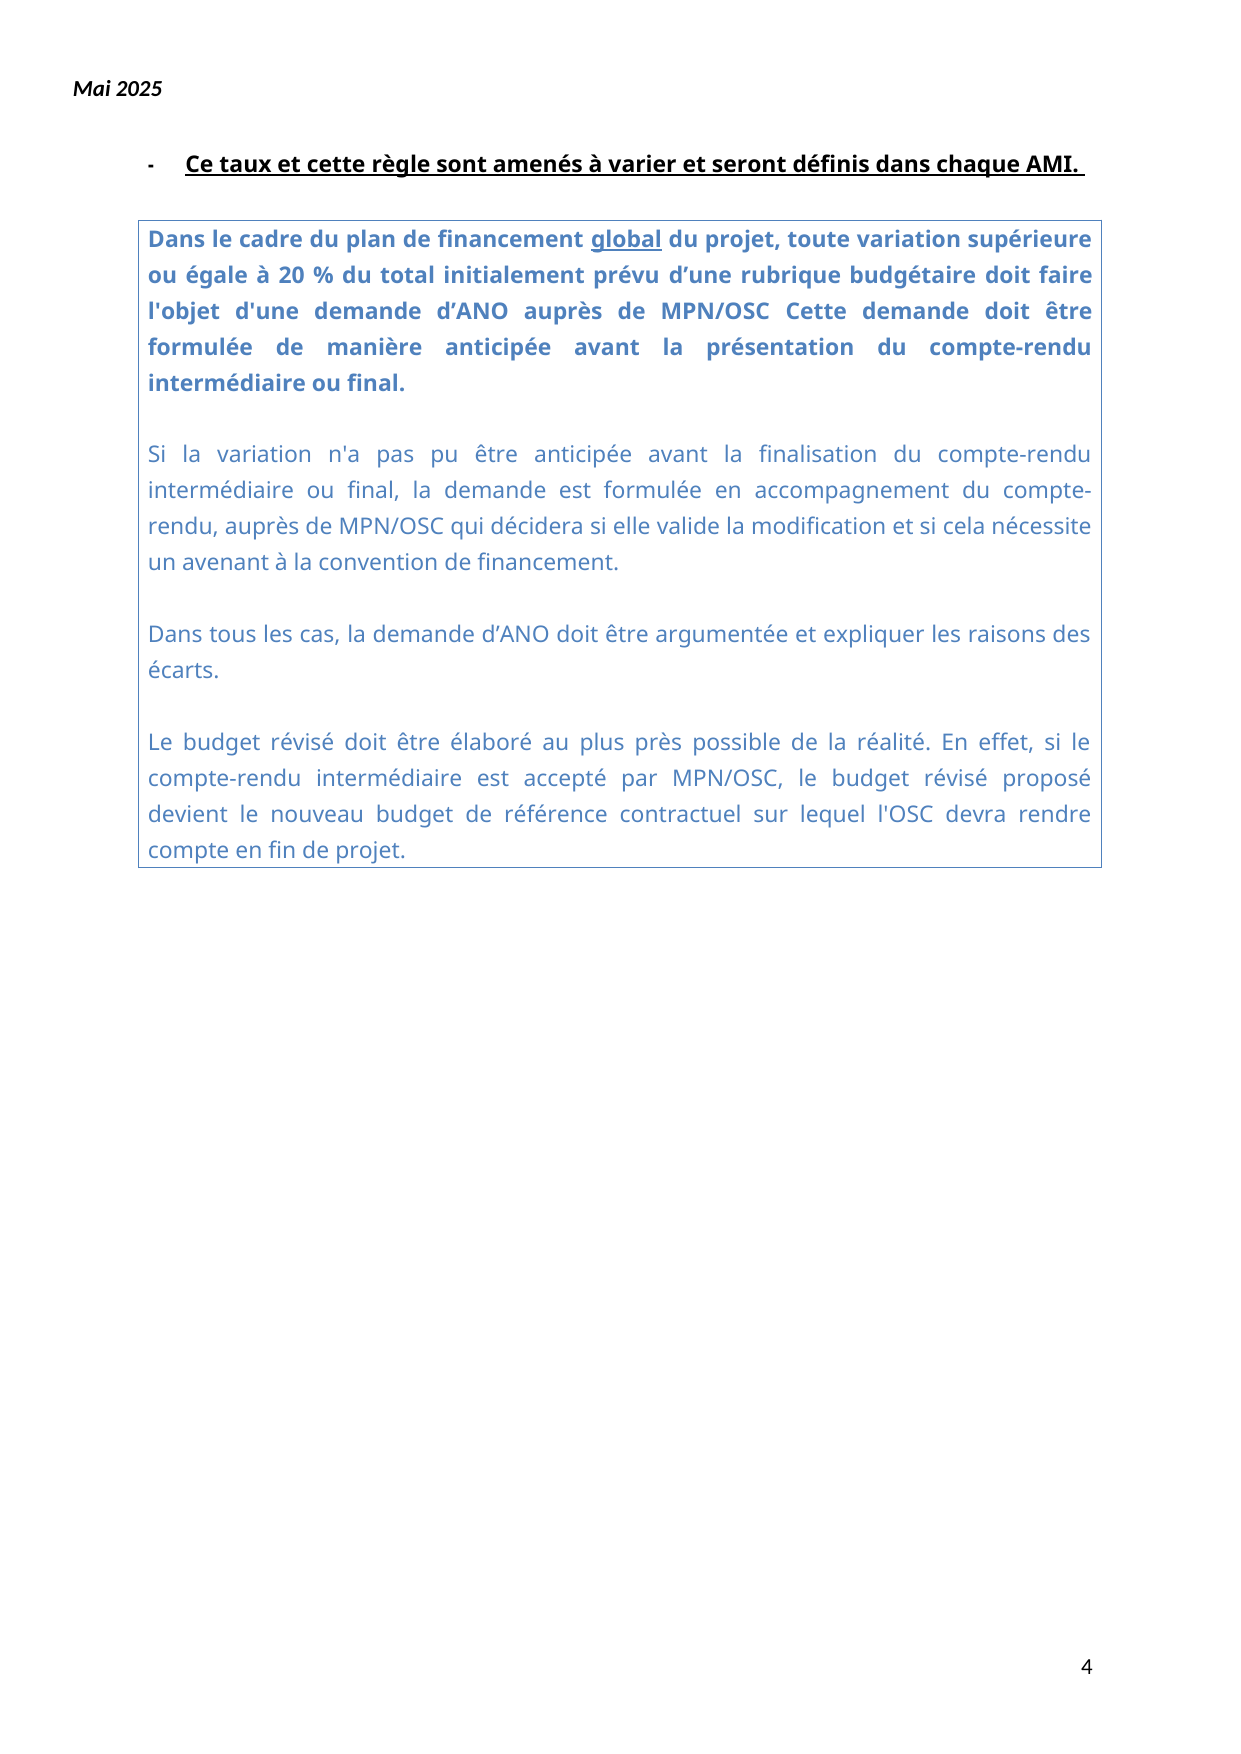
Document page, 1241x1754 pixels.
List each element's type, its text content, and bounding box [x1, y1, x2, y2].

text Le budget révisé doit être élaboré au plus près possible de la réalité. En effet, si le compte-rendu intermédiaire est accepté par MPN/OSC, le budget révisé proposé devient le nouveau budget de référence contractuel sur lequel l'OSC devra rendre compte en fin de projet. [139, 723, 1101, 867]
list Ce taux et cette règle sont amenés à varier et seront définis dans chaque AMI. [148, 148, 1092, 179]
text Si la variation n'a pas pu être anticipée avant la finalisation du compte-rendu intermédiaire ou final, la demande est formulée en accompagnement du compte-rendu, auprès de MPN/OSC qui décidera si elle valide la modification et si cela nécessite un avenant à la convention de financement. [139, 435, 1101, 577]
text Dans tous les cas, la demande d’ANO doit être argumentée et expliquer les raisons des écarts. [139, 615, 1101, 685]
text Dans le cadre du plan de financement global du projet, toute variation supérieure ou égale à 20 % du total initialement prévu d’une rubrique budgétaire doit faire l'objet d'une demande d’ANO auprès de MPN/OSC Cette demande doit être formulée de manière anticipée avant la présentation du compte-rendu intermédiaire ou final. [139, 221, 1101, 398]
